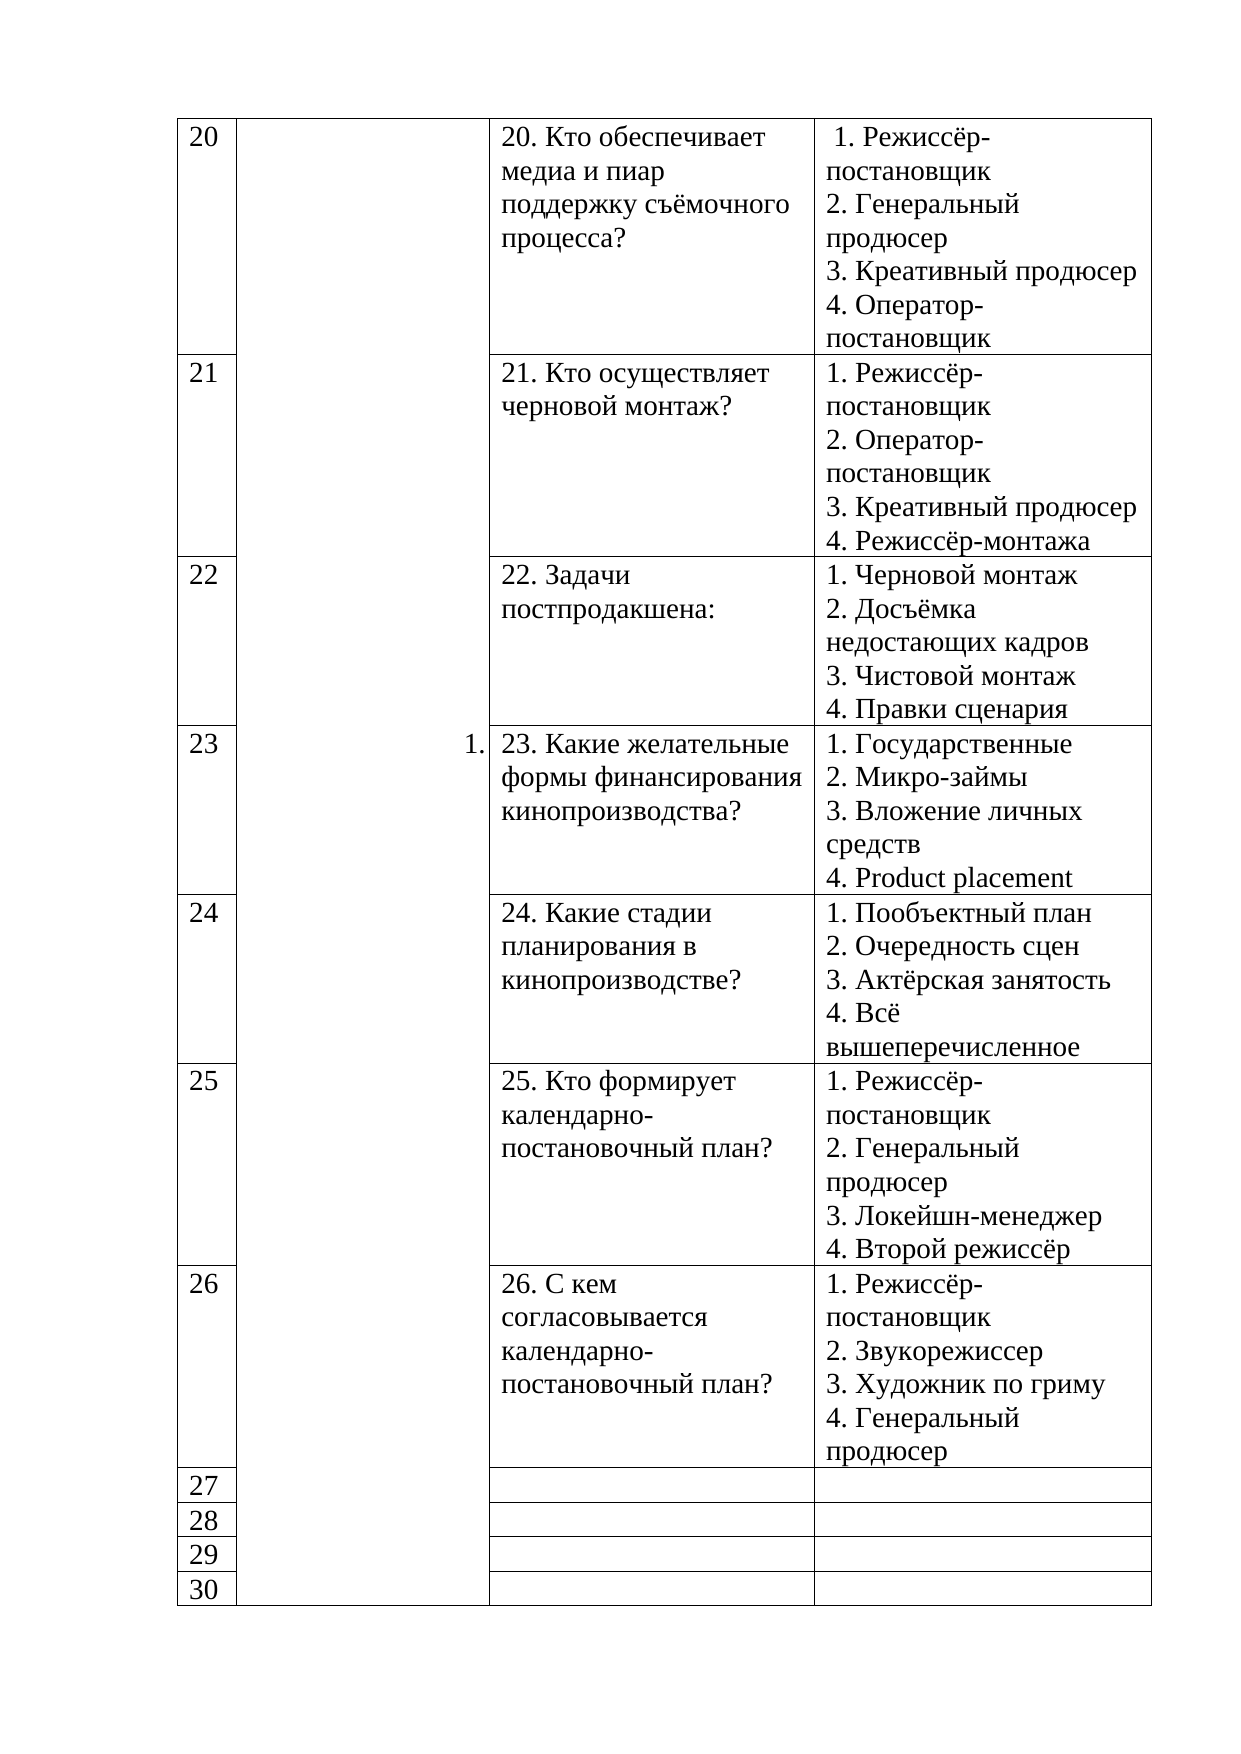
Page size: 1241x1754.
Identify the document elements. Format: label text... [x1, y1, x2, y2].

table_cell 29 [178, 1537, 236, 1571]
table_cell 22. Задачи постпродакшена: [490, 557, 814, 725]
table_cell [490, 1572, 814, 1605]
table_cell 25. Кто формирует календарно-постановочный план? [490, 1064, 814, 1265]
table_cell [490, 1468, 814, 1502]
table_cell [815, 1572, 1151, 1605]
table_cell 24 [178, 895, 236, 1062]
table_cell 20. Кто обеспечивает медиа и пиар поддержку съёмочного процесса? [490, 119, 814, 354]
table_cell 1. Режиссёр-постановщик 2. Генеральный продюсер 3. Локейшн-менеджер 4. Второй режиссёр [815, 1064, 1151, 1265]
table_cell 25 [178, 1064, 236, 1265]
table_cell 27 [178, 1468, 236, 1502]
table_cell 1. Режиссёр-постановщик 2. Оператор-постановщик 3. Креативный продюсер 4. Режиссёр-монтажа [815, 355, 1151, 556]
table_cell 23 [178, 726, 236, 894]
table_cell 1. Черновой монтаж 2. Досъёмка недостающих кадров 3. Чистовой монтаж 4. Правки сценария [815, 557, 1151, 725]
table_cell [815, 1537, 1151, 1571]
table_cell 1. Режиссёр-постановщик 2. Генеральный продюсер 3. Креативный продюсер 4. Оператор-постановщик [815, 119, 1151, 354]
table_cell 1. Режиссёр-постановщик 2. Звукорежиссер 3. Художник по гриму 4. Генеральный продюсер [815, 1266, 1151, 1467]
table_cell [815, 1468, 1151, 1502]
table_cell 21. Кто осуществляет черновой монтаж? [490, 355, 814, 556]
table_cell 1. Государственные 2. Микро-займы 3. Вложение личных средств 4. Product placement [815, 726, 1151, 894]
table_cell 21 [178, 355, 236, 556]
table_cell 28 [178, 1503, 236, 1536]
table_cell 26 [178, 1266, 236, 1467]
table_cell 22 [178, 557, 236, 725]
table_cell [490, 1537, 814, 1571]
table_cell 26. С кем согласовывается календарно-постановочный план? [490, 1266, 814, 1467]
table_cell 23. Какие желательные формы финансирования кинопроизводства? [490, 726, 814, 894]
table_cell 20 [178, 119, 236, 354]
table_cell 24. Какие стадии планирования в кинопроизводстве? [490, 895, 814, 1062]
table_cell 1. Пообъектный план 2. Очередность сцен 3. Актёрская занятость 4. Всё вышеперечисленное [815, 895, 1151, 1062]
table_cell 30 [178, 1572, 236, 1605]
table_cell [815, 1503, 1151, 1536]
table_cell [490, 1503, 814, 1536]
